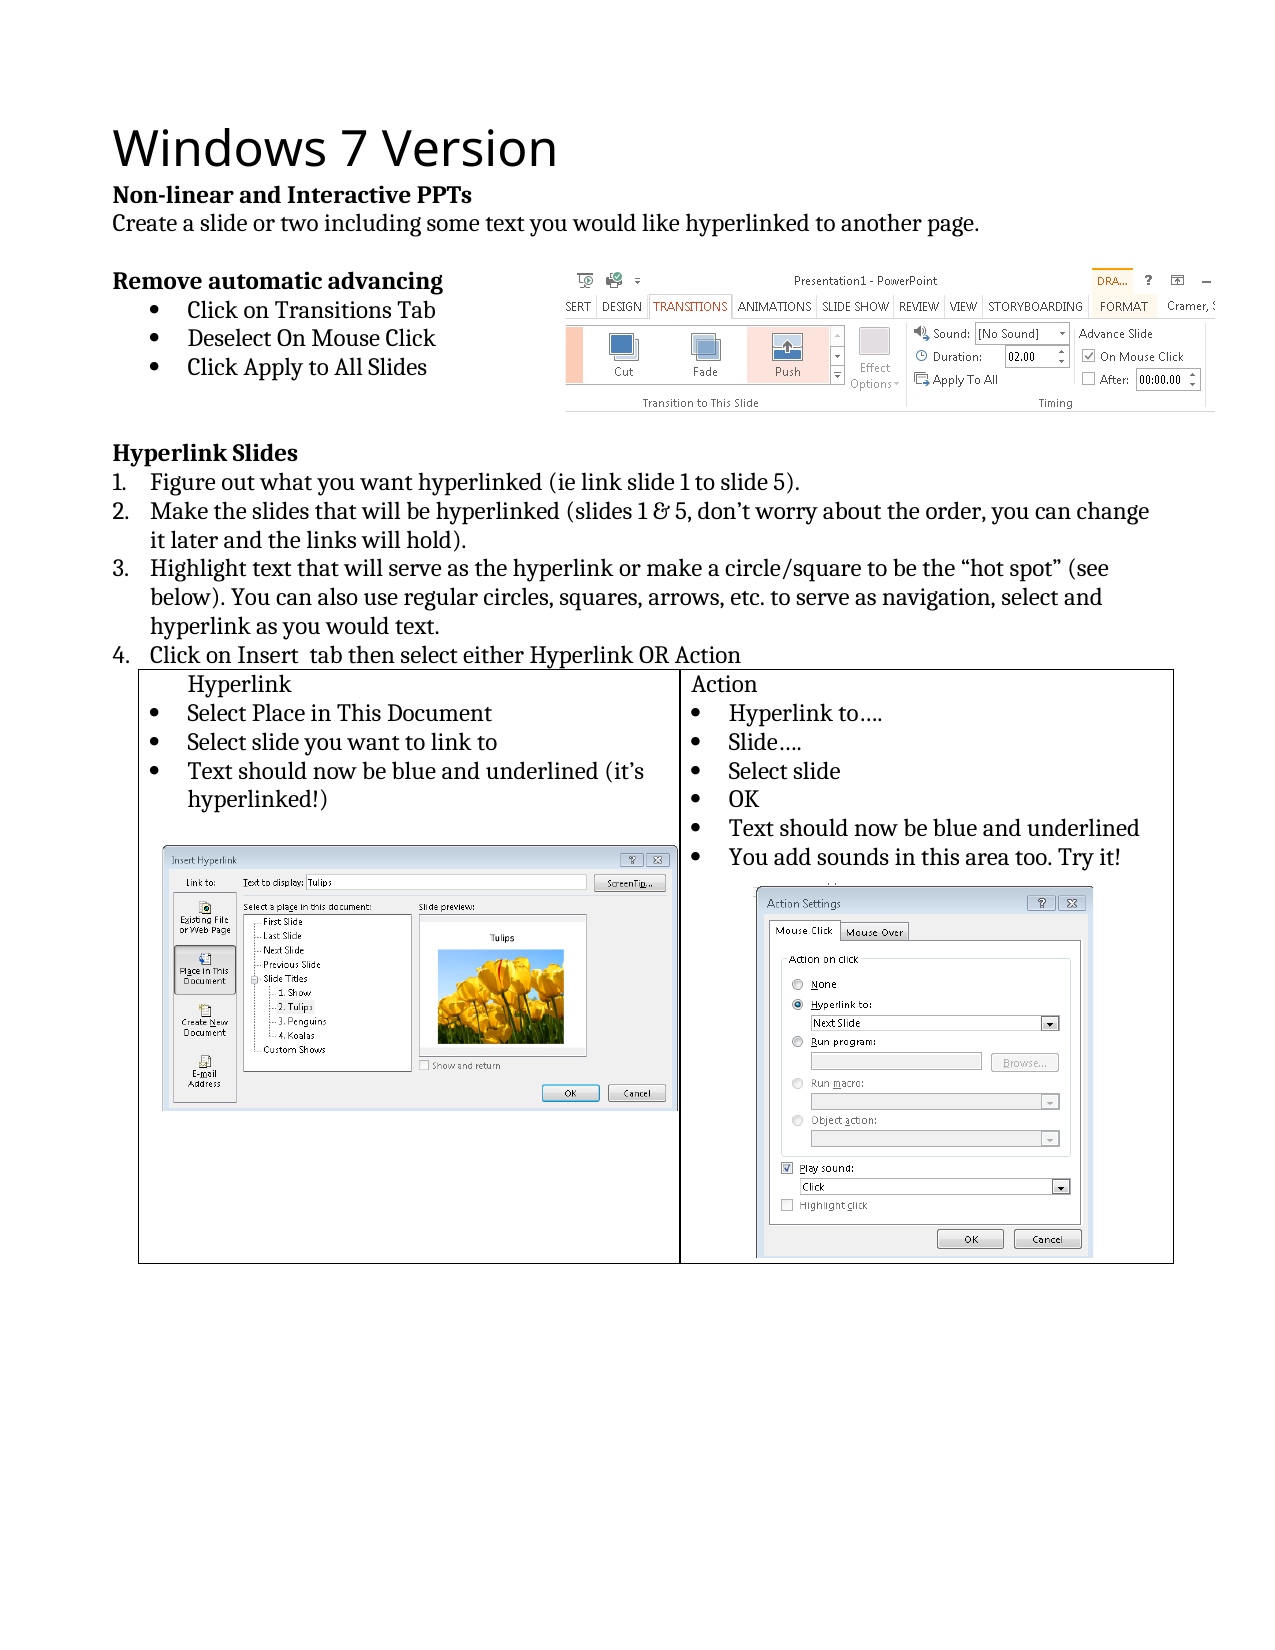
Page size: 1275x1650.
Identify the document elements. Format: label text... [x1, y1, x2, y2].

text Create a slide or two including some text you would like hyperlinked to another page. [112, 209, 1162, 267]
text Remove automatic advancing [112, 267, 1162, 296]
list Make the slides that will be hyperlinked (slides 1 & 5, don’t worry about the order, you can change it later and the links will hold). [112, 497, 1162, 554]
table_header Hyperlink Select Place in This Document Select slide you want to link to Text should now be blue and underlined (it’s hyperlinked!) [139, 670, 679, 1263]
text Windows 7 Version [112, 112, 1162, 181]
list Click on Insert tab then select either Hyperlink OR Action [112, 641, 1162, 669]
text Non-linear and Interactive PPTs [112, 181, 1162, 209]
picture [565, 268, 1215, 412]
list Deselect On Mouse Click [150, 324, 565, 353]
picture [162, 841, 678, 1111]
list Click on Transitions Tab [150, 296, 565, 324]
list Figure out what you want hyperlinked (ie link slide 1 to slide 5). [112, 468, 1162, 497]
list Click Apply to All Slides [150, 353, 565, 382]
list Highlight text that will serve as the hyperlink or make a circle/square to be the “hot spot” (see below). You can also use regular circles, squares, arrows, etc. to serve as navigation, select and hyperlink as you would text. [112, 554, 1162, 641]
picture [753, 883, 1094, 1258]
text Hyperlink Slides [112, 439, 1162, 468]
table_header Action Hyperlink to…. Slide…. Select slide OK Text should now be blue and underlined You add sounds in this area too. Try it! [681, 670, 1173, 1263]
